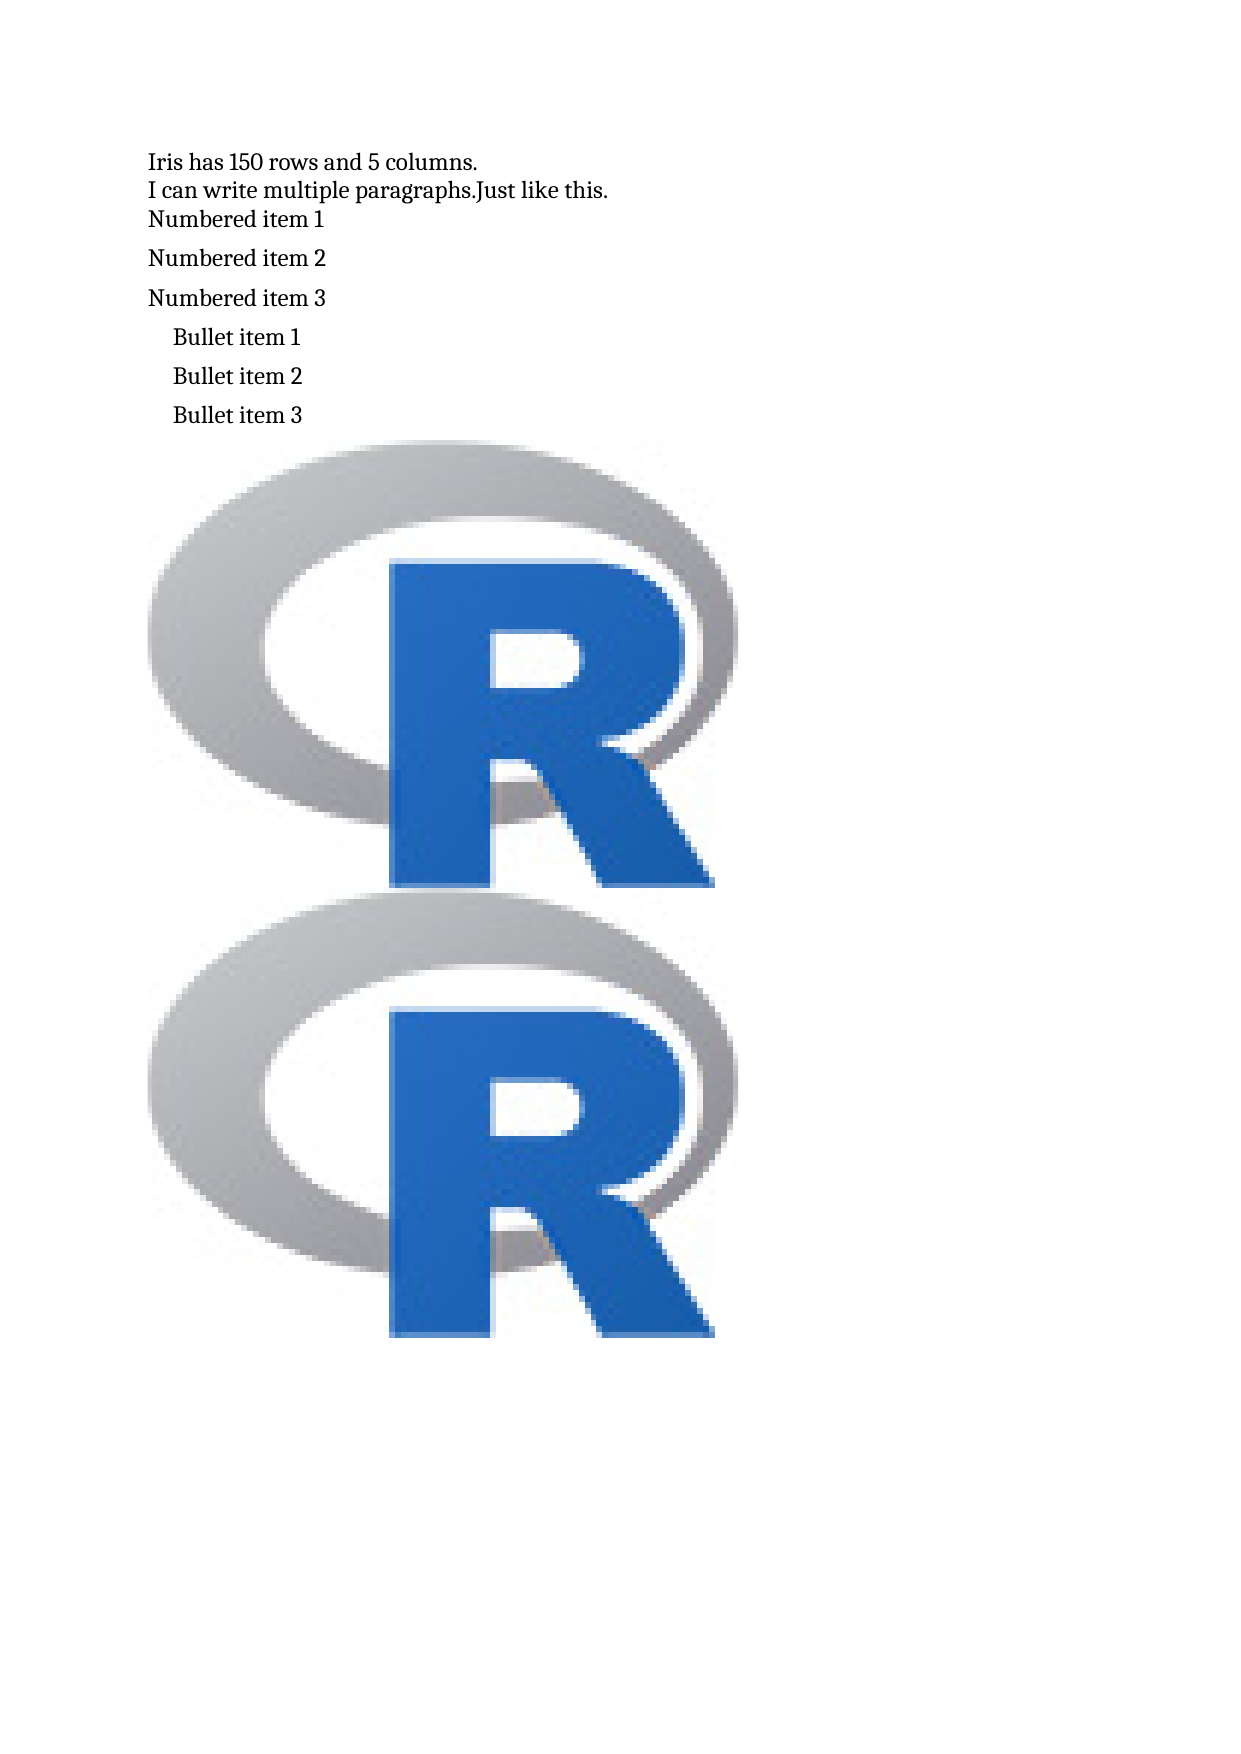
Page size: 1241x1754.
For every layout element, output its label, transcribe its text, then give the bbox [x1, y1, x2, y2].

text Numbered item 2 [148, 244, 1093, 273]
text Bullet item 2 [173, 362, 1093, 391]
text Bullet item 3 [173, 401, 1093, 430]
text Numbered item 3 [148, 283, 1093, 312]
picture [147, 440, 739, 1338]
text Bullet item 1 [173, 323, 1093, 351]
text I can write multiple paragraphs.Just like this. [148, 176, 1093, 205]
text Numbered item 1 [148, 205, 1093, 234]
text Iris has 150 rows and 5 columns. [148, 148, 1093, 176]
